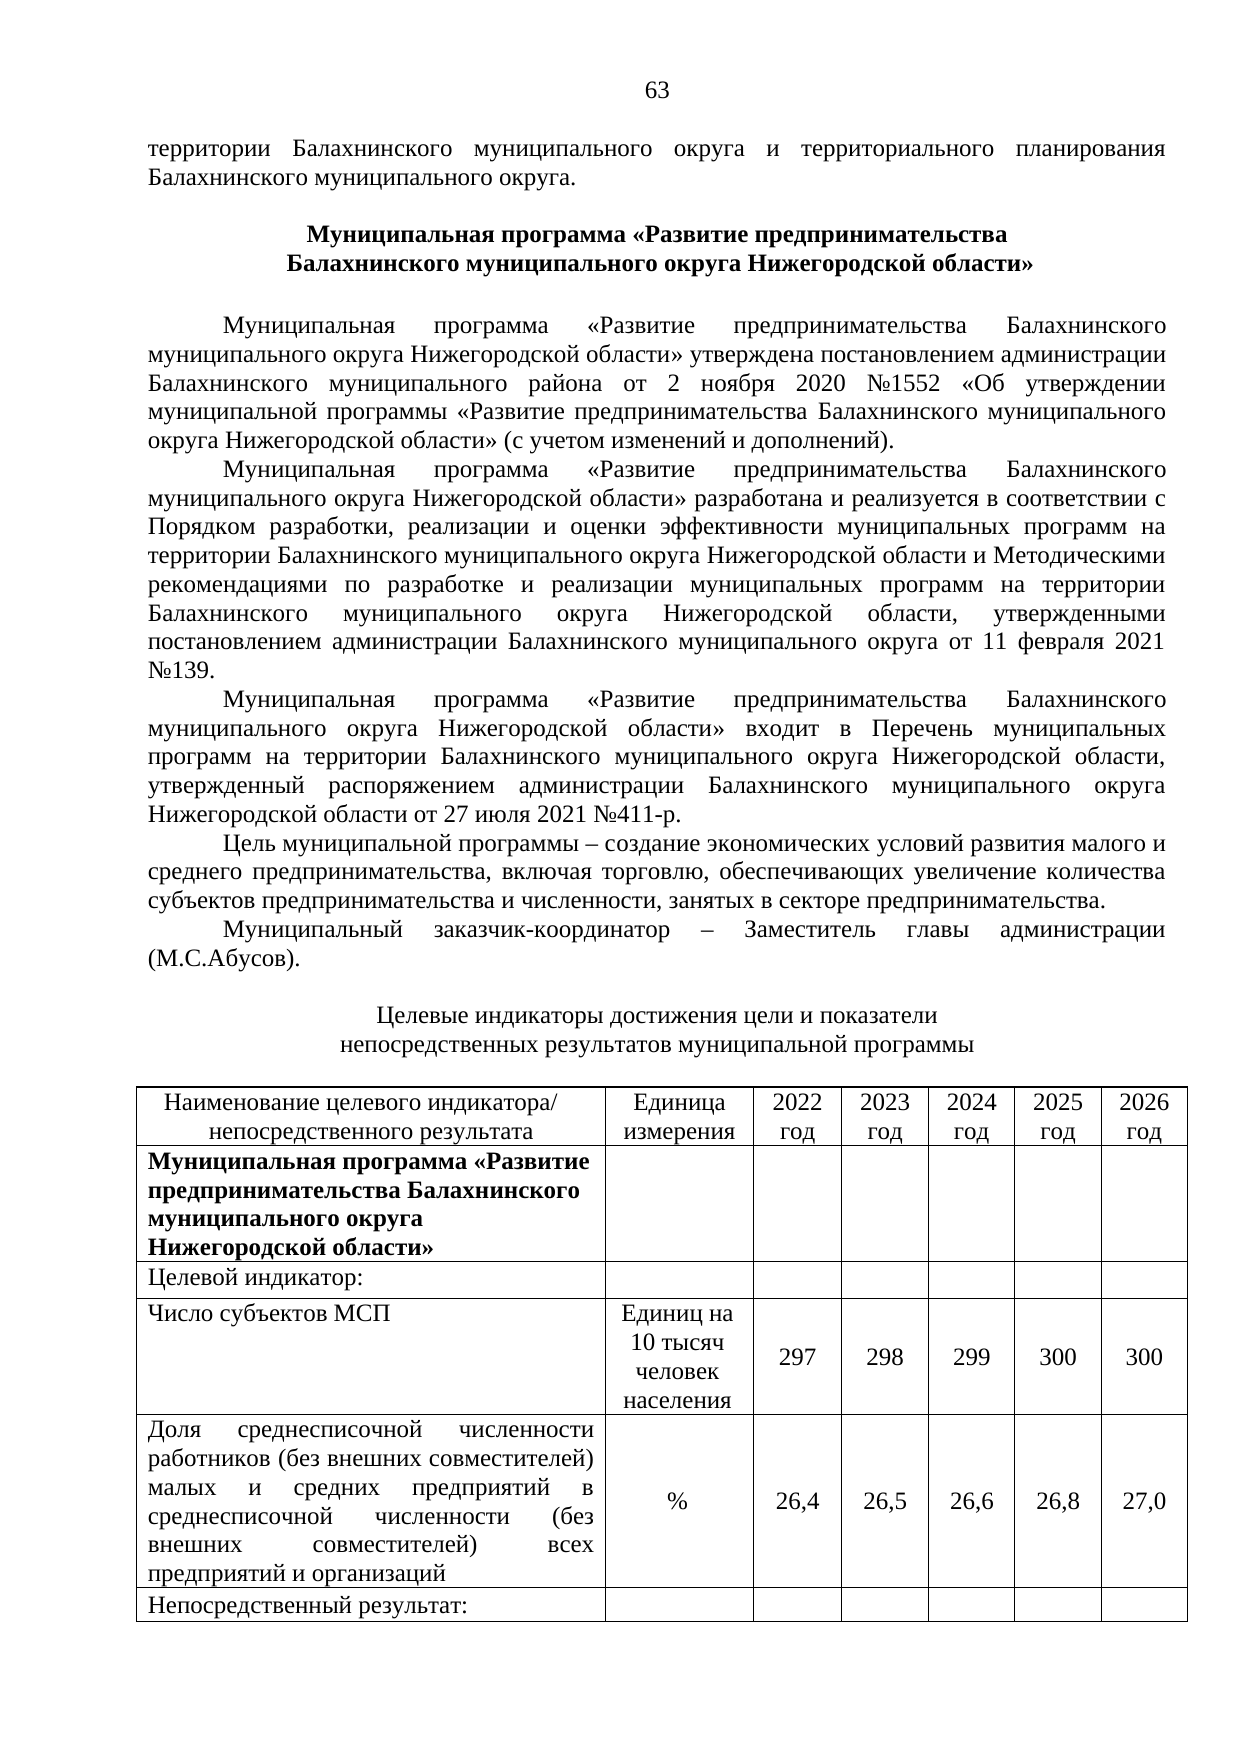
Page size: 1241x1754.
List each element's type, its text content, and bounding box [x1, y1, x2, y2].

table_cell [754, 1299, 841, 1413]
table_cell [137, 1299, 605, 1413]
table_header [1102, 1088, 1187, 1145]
text Балахнинского муниципального округа Нижегородской области» [148, 248, 1166, 277]
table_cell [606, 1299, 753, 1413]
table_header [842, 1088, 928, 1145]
text непосредственных результатов муниципальной программы [148, 1029, 1166, 1058]
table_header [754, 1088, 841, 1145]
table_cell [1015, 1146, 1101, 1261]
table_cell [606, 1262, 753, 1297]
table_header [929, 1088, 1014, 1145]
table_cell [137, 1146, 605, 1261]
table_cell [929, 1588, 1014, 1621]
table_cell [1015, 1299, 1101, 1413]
text Муниципальная программа «Развитие предпринимательства [148, 219, 1166, 248]
text Муниципальный заказчик-координатор – Заместитель главы администрации (М.С.Абусов). [148, 914, 1166, 971]
text Муниципальная программа «Развитие предпринимательства Балахнинского муниципального округа Нижегородской области» входит в Перечень муниципальных программ на территории Балахнинского муниципального округа Нижегородской области, утвержденный распоряжением администрации Балахнинского муниципального округа Нижегородской области от 27 июля 2021 №411-р. [148, 684, 1166, 828]
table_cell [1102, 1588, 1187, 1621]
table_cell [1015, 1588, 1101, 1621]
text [148, 133, 1166, 190]
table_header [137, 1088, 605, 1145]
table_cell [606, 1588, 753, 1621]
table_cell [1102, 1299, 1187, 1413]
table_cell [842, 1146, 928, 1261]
text Цель муниципальной программы – создание экономических условий развития малого и среднего предпринимательства, включая торговлю, обеспечивающих увеличение количества субъектов предпринимательства и численности, занятых в секторе предпринимательства. [148, 828, 1166, 914]
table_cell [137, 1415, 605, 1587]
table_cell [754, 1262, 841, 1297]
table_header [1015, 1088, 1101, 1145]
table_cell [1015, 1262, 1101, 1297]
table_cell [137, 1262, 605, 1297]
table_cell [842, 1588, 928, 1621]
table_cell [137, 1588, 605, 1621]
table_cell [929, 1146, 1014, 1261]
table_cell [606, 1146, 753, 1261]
text Муниципальная программа «Развитие предпринимательства Балахнинского муниципального округа Нижегородской области» утверждена постановлением администрации Балахнинского муниципального района от 2 ноября 2020 №1552 «Об утверждении муниципальной программы «Развитие предпринимательства Балахнинского муниципального округа Нижегородской области» (с учетом изменений и дополнений). [148, 310, 1166, 454]
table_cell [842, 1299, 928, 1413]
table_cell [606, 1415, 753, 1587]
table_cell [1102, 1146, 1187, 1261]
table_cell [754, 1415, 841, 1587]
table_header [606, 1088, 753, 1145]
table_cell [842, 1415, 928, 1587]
text Муниципальная программа «Развитие предпринимательства Балахнинского муниципального округа Нижегородской области» разработана и реализуется в соответствии с Порядком разработки, реализации и оценки эффективности муниципальных программ на территории Балахнинского муниципального округа Нижегородской области и Методическими рекомендациями по разработке и реализации муниципальных программ на территории Балахнинского муниципального округа Нижегородской области, утвержденными постановлением администрации Балахнинского муниципального округа от 11 февраля 2021 №139. [148, 454, 1166, 684]
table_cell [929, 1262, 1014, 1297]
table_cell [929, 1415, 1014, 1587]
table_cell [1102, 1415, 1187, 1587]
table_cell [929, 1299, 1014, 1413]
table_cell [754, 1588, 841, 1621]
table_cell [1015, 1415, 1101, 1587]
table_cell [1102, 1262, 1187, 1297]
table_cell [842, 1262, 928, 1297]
text Целевые индикаторы достижения цели и показатели [148, 1000, 1166, 1029]
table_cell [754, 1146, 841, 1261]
